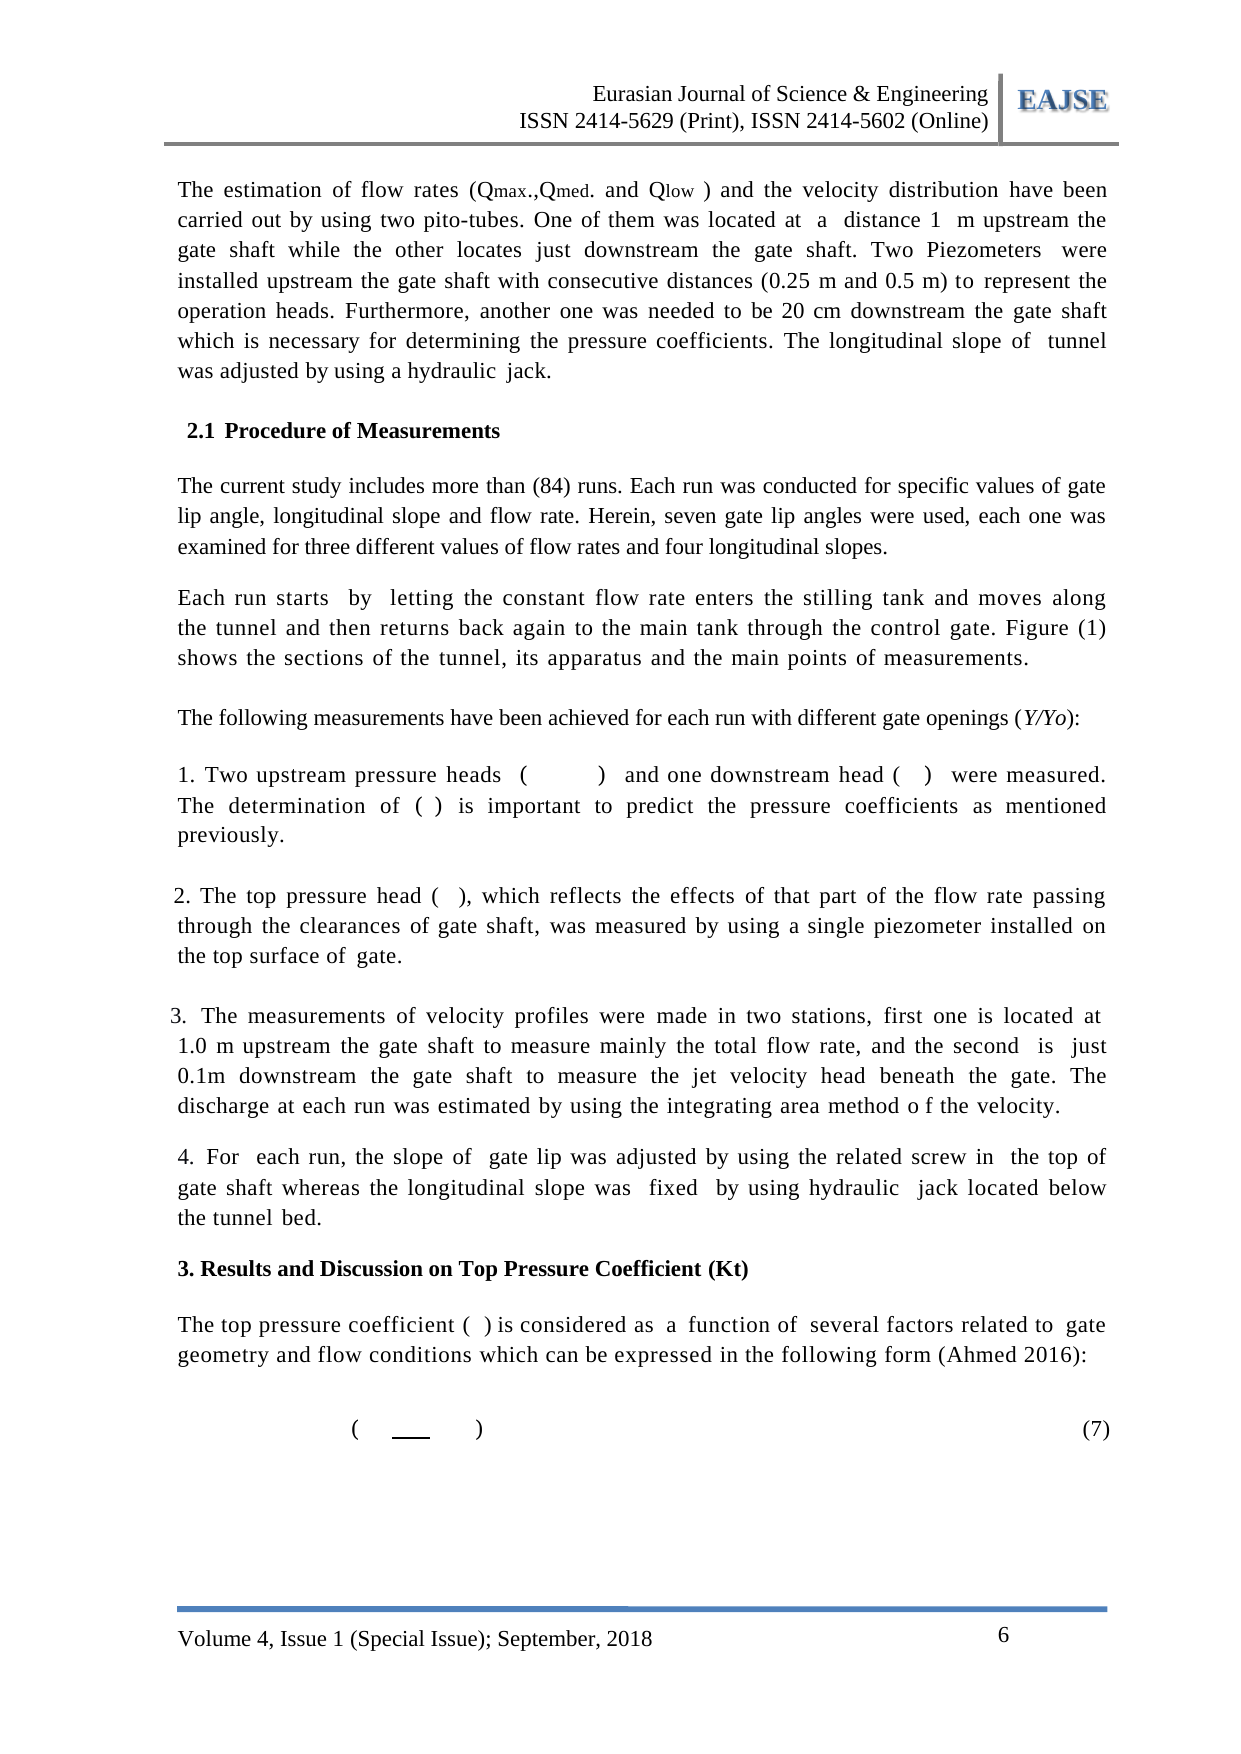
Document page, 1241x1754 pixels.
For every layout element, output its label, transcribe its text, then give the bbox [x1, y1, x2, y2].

text ( ) (7) [252, 1415, 1240, 1441]
text The estimation of flow rates (Qmax.,Qmed. and Qlow ) and the velocity distribution have been carried out by using two pito-tubes. One of them was located at a distance 1 m upstream the gate shaft while the other locates just downstream the gate shaft. Two Piezometers were installed upstream the gate shaft with consecutive distances (0.25 m and 0.5 m) to represent the operation heads. Furthermore, another one was needed to be 20 cm downstream the gate shaft which is necessary for determining the pressure coefficients. The longitudinal slope of tunnel was adjusted by using a hydraulic jack. [177, 176, 1107, 384]
text The following measurements have been achieved for each run with different gate openings (Y/Yo): [177, 704, 1097, 730]
picture [1017, 89, 1111, 114]
list The top pressure head ( ), which reflects the effects of that part of the flow rate passing through the clearances of gate shaft, was measured by using a single piezometer installed on the top surface of gate. [173, 882, 1107, 968]
text The current study includes more than (84) runs. Each run was conducted for specific values of gate lip angle, longitudinal slope and flow rate. Herein, seven gate lip angles were used, each one was examined for three different values of flow rates and four longitudinal slopes. [177, 472, 1107, 559]
text 1.0 m upstream the gate shaft to measure mainly the total flow rate, and the second is just 0.1m downstream the gate shaft to measure the jet velocity head beneath the gate. The discharge at each run was estimated by using the integrating area method o f the velocity. [177, 1032, 1107, 1119]
text The top pressure coefficient ( ) is considered as a function of several factors related to gate geometry and flow conditions which can be expressed in the following form (Ahmed 2016): [177, 1311, 1106, 1367]
list For each run, the slope of gate lip was adjusted by using the related screw in the top of gate shaft whereas the longitudinal slope was fixed by using hydraulic jack located below the tunnel bed. [177, 1143, 1107, 1230]
list Two upstream pressure heads ( ) and one downstream head ( ) were measured. The determination of ( ) is important to predict the pressure coefficients as mentioned previously. [177, 759, 1107, 848]
text Each run starts by letting the constant flow rate enters the stilling tank and moves along the tunnel and then returns back again to the main tank through the control gate. Figure (1) shows the sections of the tunnel, its apparatus and the main points of measurements. [177, 584, 1107, 671]
subtitle Procedure of Measurements [187, 417, 1240, 443]
list The measurements of velocity profiles were made in two stations, first one is located at [170, 1002, 1240, 1028]
subtitle Results and Discussion on Top Pressure Coefficient (Kt) [177, 1255, 1240, 1282]
